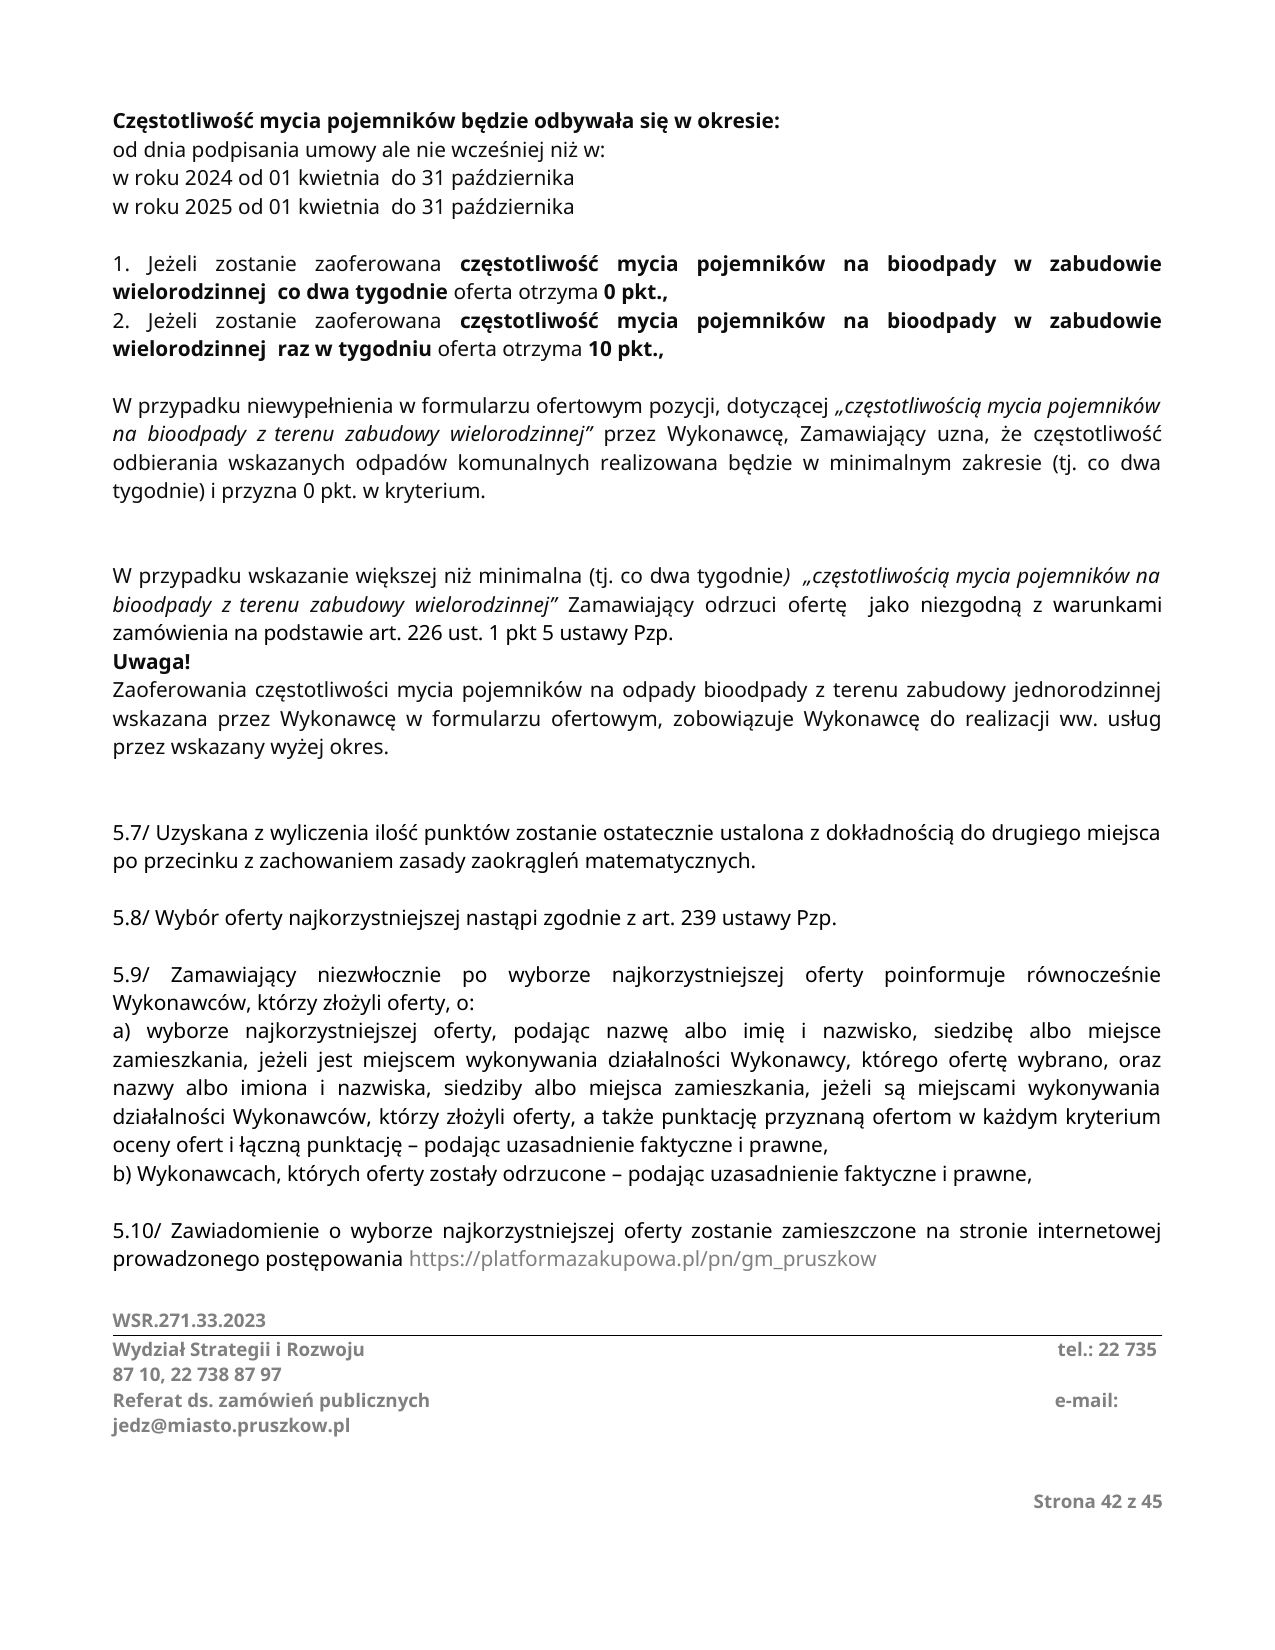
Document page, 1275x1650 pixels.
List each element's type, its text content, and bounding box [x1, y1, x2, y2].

text Uwaga! [112, 647, 1162, 675]
text 5.8/ Wybór oferty najkorzystniejszej nastąpi zgodnie z art. 239 ustawy Pzp. [112, 903, 1162, 931]
text Zaoferowania częstotliwości mycia pojemników na odpady bioodpady z terenu zabudowy jednorodzinnej wskazana przez Wykonawcę w formularzu ofertowym, zobowiązuje Wykonawcę do realizacji ww. usług przez wskazany wyżej okres. [112, 675, 1162, 761]
text od dnia podpisania umowy ale nie wcześniej niż w: [112, 135, 1162, 163]
text Częstotliwość mycia pojemników będzie odbywała się w okresie: [112, 107, 1162, 135]
text 1. Jeżeli zostanie zaoferowana częstotliwość mycia pojemników na bioodpady w zabudowie wielorodzinnej co dwa tygodnie oferta otrzyma 0 pkt., [112, 249, 1162, 306]
text W przypadku wskazanie większej niż minimalna (tj. co dwa tygodnie) „częstotliwością mycia pojemników na bioodpady z terenu zabudowy wielorodzinnej” Zamawiający odrzuci ofertę jako niezgodną z warunkami zamówienia na podstawie art. 226 ust. 1 pkt 5 ustawy Pzp. [112, 562, 1162, 647]
text 5.9/ Zamawiający niezwłocznie po wyborze najkorzystniejszej oferty poinformuje równocześnie Wykonawców, którzy złożyli oferty, o: [112, 960, 1162, 1017]
text b) Wykonawcach, których oferty zostały odrzucone – podając uzasadnienie faktyczne i prawne, [112, 1159, 1162, 1187]
text 5.7/ Uzyskana z wyliczenia ilość punktów zostanie ostatecznie ustalona z dokładnością do drugiego miejsca po przecinku z zachowaniem zasady zaokrągleń matematycznych. [112, 818, 1162, 874]
text a) wyborze najkorzystniejszej oferty, podając nazwę albo imię i nazwisko, siedzibę albo miejsce zamieszkania, jeżeli jest miejscem wykonywania działalności Wykonawcy, którego ofertę wybrano, oraz nazwy albo imiona i nazwiska, siedziby albo miejsca zamieszkania, jeżeli są miejscami wykonywania działalności Wykonawców, którzy złożyli oferty, a także punktację przyznaną ofertom w każdym kryterium oceny ofert i łączną punktację – podając uzasadnienie faktyczne i prawne, [112, 1017, 1162, 1159]
text 5.10/ Zawiadomienie o wyborze najkorzystniejszej oferty zostanie zamieszczone na stronie internetowej prowadzonego postępowania https://platformazakupowa.pl/pn/gm_pruszkow [112, 1216, 1162, 1273]
text w roku 2024 od 01 kwietnia do 31 października [112, 163, 1162, 192]
text 2. Jeżeli zostanie zaoferowana częstotliwość mycia pojemników na bioodpady w zabudowie wielorodzinnej raz w tygodniu oferta otrzyma 10 pkt., [112, 306, 1162, 363]
text W przypadku niewypełnienia w formularzu ofertowym pozycji, dotyczącej „częstotliwością mycia pojemników na bioodpady z terenu zabudowy wielorodzinnej” przez Wykonawcę, Zamawiający uzna, że częstotliwość odbierania wskazanych odpadów komunalnych realizowana będzie w minimalnym zakresie (tj. co dwa tygodnie) i przyzna 0 pkt. w kryterium. [112, 391, 1162, 505]
text w roku 2025 od 01 kwietnia do 31 października [112, 192, 1162, 220]
